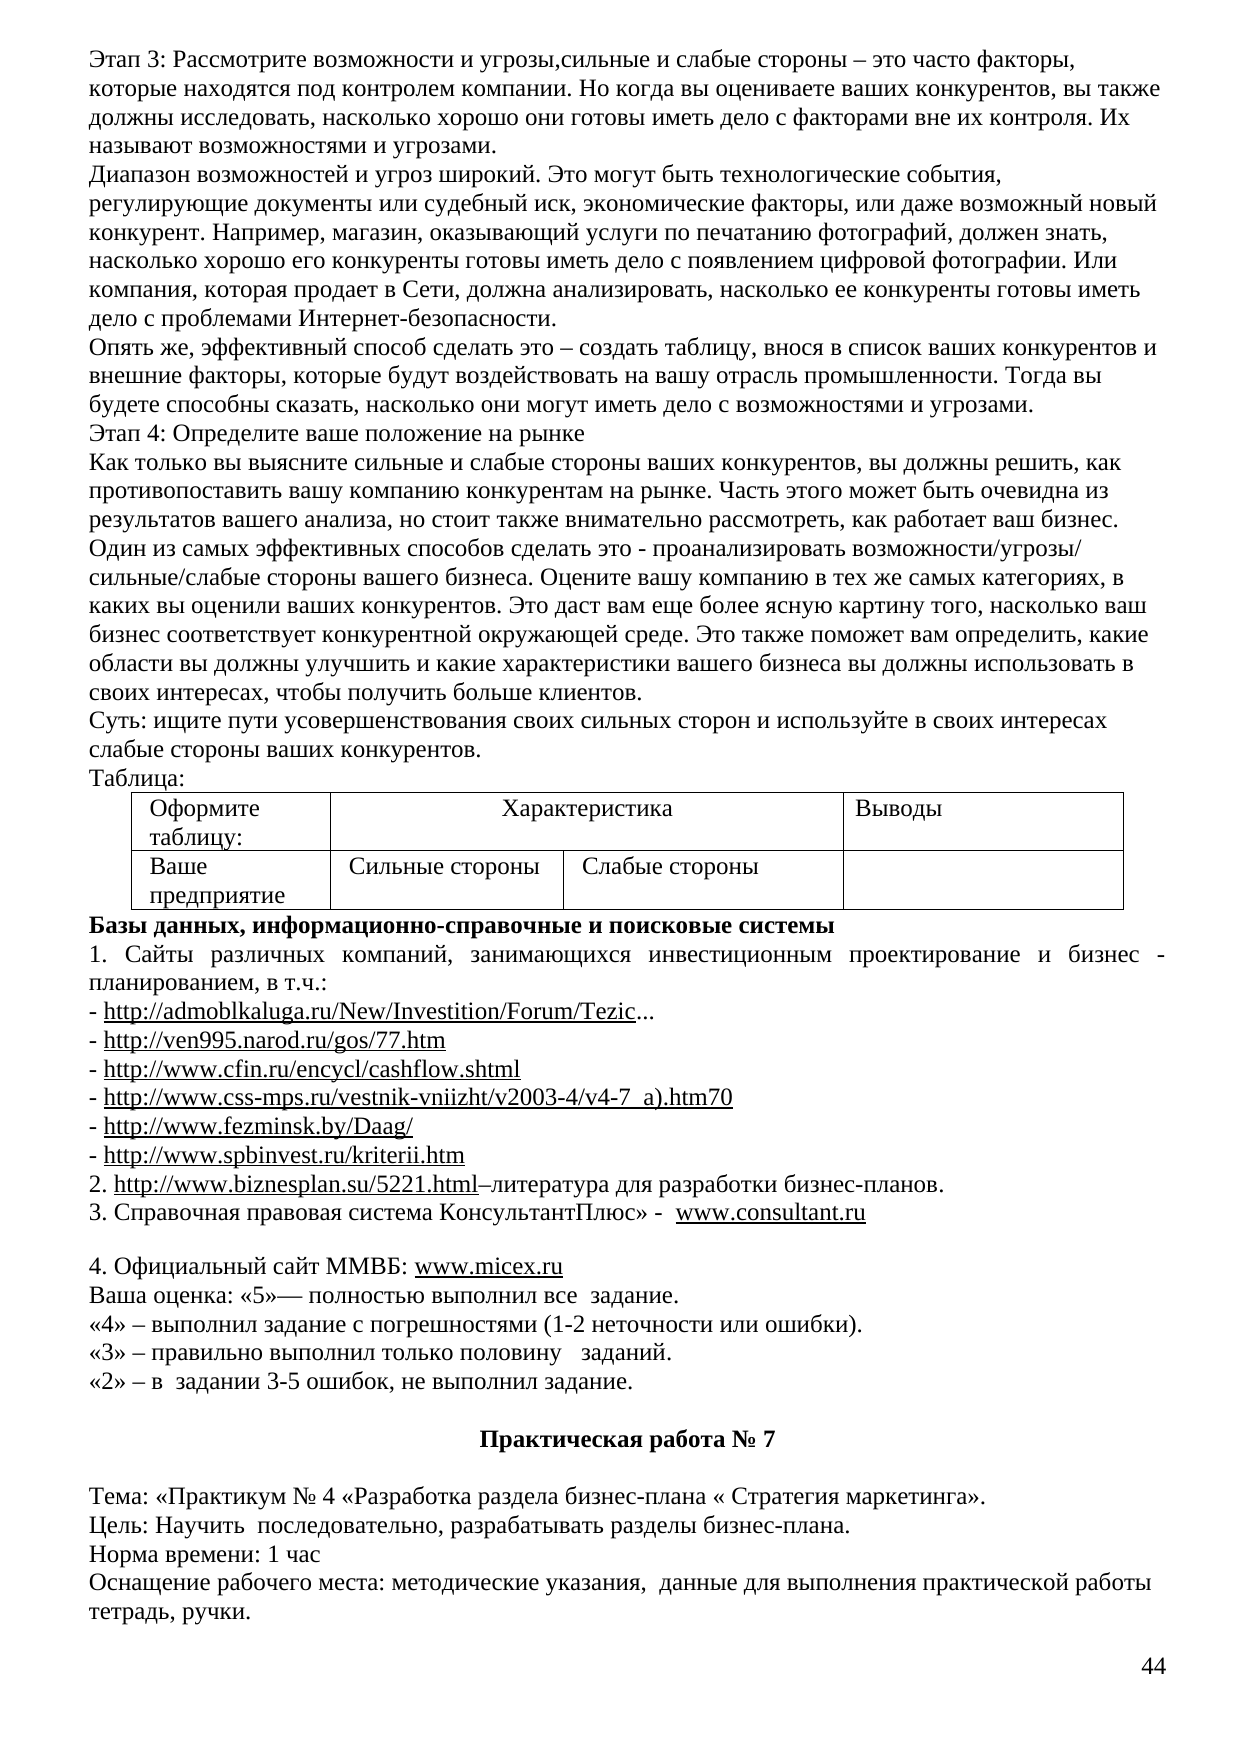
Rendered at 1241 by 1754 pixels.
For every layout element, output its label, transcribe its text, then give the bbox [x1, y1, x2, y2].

text Этап 4: Определите ваше положение на рынке [89, 418, 1166, 447]
text Диапазон возможностей и угроз широкий. Это могут быть технологические события, регулирующие документы или судебный иск, экономические факторы, или даже возможный новый конкурент. Например, магазин, оказывающий услуги по печатанию фотографий, должен знать, насколько хорошо его конкуренты готовы иметь дело с появлением цифровой фотографии. Или компания, которая продает в Сети, должна анализировать, насколько ее конкуренты готовы иметь дело с проблемами Интернет-безопасности. [89, 159, 1166, 332]
text - http://www.spbinvest.ru/kriterii.htm [89, 1140, 1166, 1169]
text - http://www.css-mps.ru/vestnik-vniizht/v2003-4/v4-7_а).htm70 [89, 1082, 1166, 1111]
text 2. http://www.biznesplan.su/5221.html–литература для разработки бизнес-планов. [89, 1169, 1166, 1197]
text Таблица: [89, 763, 1166, 792]
table_cell Ваше предприятие [132, 851, 330, 909]
text - http://ven995.narod.ru/gos/77.htm [89, 1025, 1166, 1054]
text Суть: ищите пути усовершенствования своих сильных сторон и используйте в своих интересах слабые стороны ваших конкурентов. [89, 706, 1166, 763]
table_header Оформите таблицу: [132, 793, 330, 850]
text 1. Сайты различных компаний, занимающихся инвестиционным проектирование и бизнес - планированием, в т.ч.: [89, 939, 1166, 996]
table_header Характеристика [331, 793, 843, 850]
text Цель: Научить последовательно, разрабатывать разделы бизнес-плана. [89, 1510, 1166, 1539]
text - http://www.cfin.ru/encycl/cashflow.shtml [89, 1054, 1166, 1082]
text - http://www.fezminsk.by/Daag/ [89, 1111, 1166, 1140]
table_header Выводы [844, 793, 1123, 850]
text Практическая работа № 7 [89, 1424, 1166, 1452]
table_cell Слабые стороны [564, 851, 843, 909]
text - http://admoblkaluga.ru/New/Investition/Forum/Tezic... [89, 996, 1166, 1025]
text Один из самых эффективных способов сделать это - проанализировать возможности/угрозы/ сильные/слабые стороны вашего бизнеса. Оцените вашу компанию в тех же самых категориях, в каких вы оценили ваших конкурентов. Это даст вам еще более ясную картину того, насколько ваш бизнес соответствует конкурентной окружающей среде. Это также поможет вам определить, какие области вы должны улучшить и какие характеристики вашего бизнеса вы должны использовать в своих интересах, чтобы получить больше клиентов. [89, 533, 1166, 706]
text Тема: «Практикум № 4 «Разработка раздела бизнес-плана « Стратегия маркетинга». [89, 1481, 1166, 1510]
text 4. Официальный сайт ММВБ: www.micex.ru [89, 1251, 1166, 1280]
text Ваша оценка: «5»— полностью выполнил все задание. «4» – выполнил задание с погрешностями (1-2 неточности или ошибки). «3» – правильно выполнил только половину заданий. «2» – в задании 3-5 ошибок, не выполнил задание. [89, 1280, 1166, 1395]
text Базы данных, информационно-справочные и поисковые системы [89, 910, 1166, 939]
text Норма времени: 1 час [89, 1539, 1166, 1567]
table_cell Сильные стороны [331, 851, 563, 909]
table_cell [844, 851, 1123, 909]
text 3. Справочная правовая система КонсультантПлюс» - www.consultant.ru [89, 1197, 1166, 1226]
text Опять же, эффективный способ сделать это – создать таблицу, внося в список ваших конкурентов и внешние факторы, которые будут воздействовать на вашу отрасль промышленности. Тогда вы будете способны сказать, насколько они могут иметь дело с возможностями и угрозами. [89, 332, 1166, 418]
text Этап 3: Рассмотрите возможности и угрозы,сильные и слабые стороны – это часто факторы, которые находятся под контролем компании. Но когда вы оцениваете ваших конкурентов, вы также должны исследовать, насколько хорошо они готовы иметь дело с факторами вне их контроля. Их называют возможностями и угрозами. [89, 44, 1166, 159]
text Оснащение рабочего места: методические указания, данные для выполнения практической работы тетрадь, ручки. [89, 1567, 1166, 1625]
text Как только вы выясните сильные и слабые стороны ваших конкурентов, вы должны решить, как противопоставить вашу компанию конкурентам на рынке. Часть этого может быть очевидна из результатов вашего анализа, но стоит также внимательно рассмотреть, как работает ваш бизнес. [89, 447, 1166, 533]
